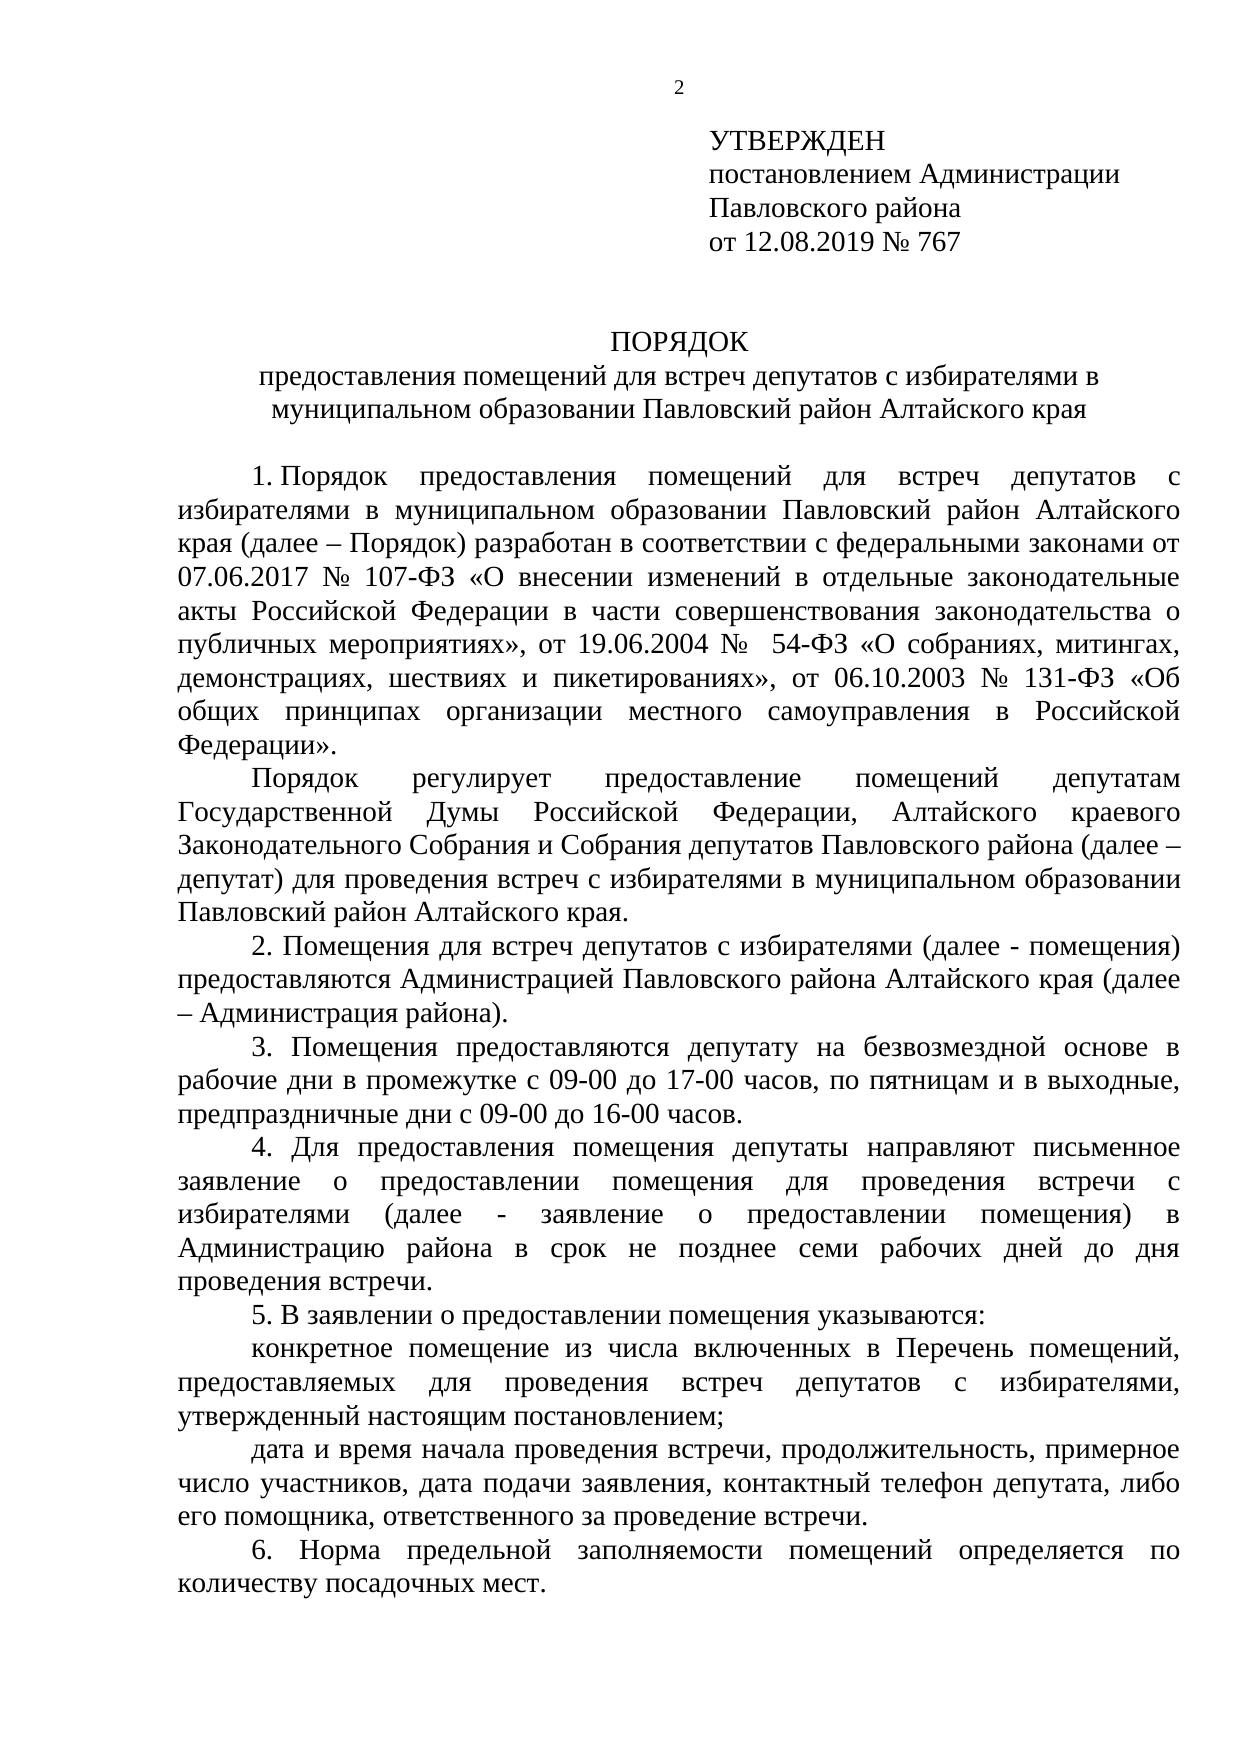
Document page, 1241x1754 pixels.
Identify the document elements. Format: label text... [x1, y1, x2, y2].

text Порядок регулирует предоставление помещений депутатам Государственной Думы Российской Федерации, Алтайского краевого Законодательного Собрания и Собрания депутатов Павловского района (далее – депутат) для проведения встреч с избирателями в муниципальном образовании Павловский район Алтайского края. [177, 760, 1181, 928]
text конкретное помещение из числа включенных в Перечень помещений, предоставляемых для проведения встреч депутатов с избирателями, утвержденный настоящим постановлением; [177, 1331, 1181, 1431]
text ПОРЯДОК [177, 324, 1181, 358]
text 2. Помещения для встреч депутатов с избирателями (далее - помещения) предоставляются Администрацией Павловского района Алтайского края (далее – Администрация района). [177, 928, 1181, 1029]
text 5. В заявлении о предоставлении помещения указываются: [177, 1297, 1181, 1331]
text 1. Порядок предоставления помещений для встреч депутатов с избирателями в муниципальном образовании Павловский район Алтайского края (далее – Порядок) разработан в соответствии с федеральными законами от 07.06.2017 № 107-ФЗ «О внесении изменений в отдельные законодательные акты Российской Федерации в части совершенствования законодательства о публичных мероприятиях», от 19.06.2004 № 54-ФЗ «О собраниях, митингах, демонстрациях, шествиях и пикетированиях», от 06.10.2003 № 131-ФЗ «Об общих принципах организации местного самоуправления в Российской Федерации». [177, 458, 1181, 760]
text 6. Норма предельной заполняемости помещений определяется по количеству посадочных мест. [177, 1532, 1181, 1599]
text предоставления помещений для встреч депутатов с избирателями в муниципальном образовании Павловский район Алтайского края [177, 358, 1181, 425]
text от 12.08.2019 № 767 [709, 224, 1181, 257]
text дата и время начала проведения встречи, продолжительность, примерное число участников, дата подачи заявления, контактный телефон депутата, либо его помощника, ответственного за проведение встречи. [177, 1431, 1181, 1532]
text 3. Помещения предоставляются депутату на безвозмездной основе в рабочие дни в промежутке с 09-00 до 17-00 часов, по пятницам и в выходные, предпраздничные дни с 09-00 до 16-00 часов. [177, 1029, 1181, 1129]
text УТВЕРЖДЕН [709, 123, 1181, 157]
text постановлением Администрации Павловского района [709, 157, 1181, 224]
text 4. Для предоставления помещения депутаты направляют письменное заявление о предоставлении помещения для проведения встречи с избирателями (далее - заявление о предоставлении помещения) в Администрацию района в срок не позднее семи рабочих дней до дня проведения встречи. [177, 1129, 1181, 1297]
